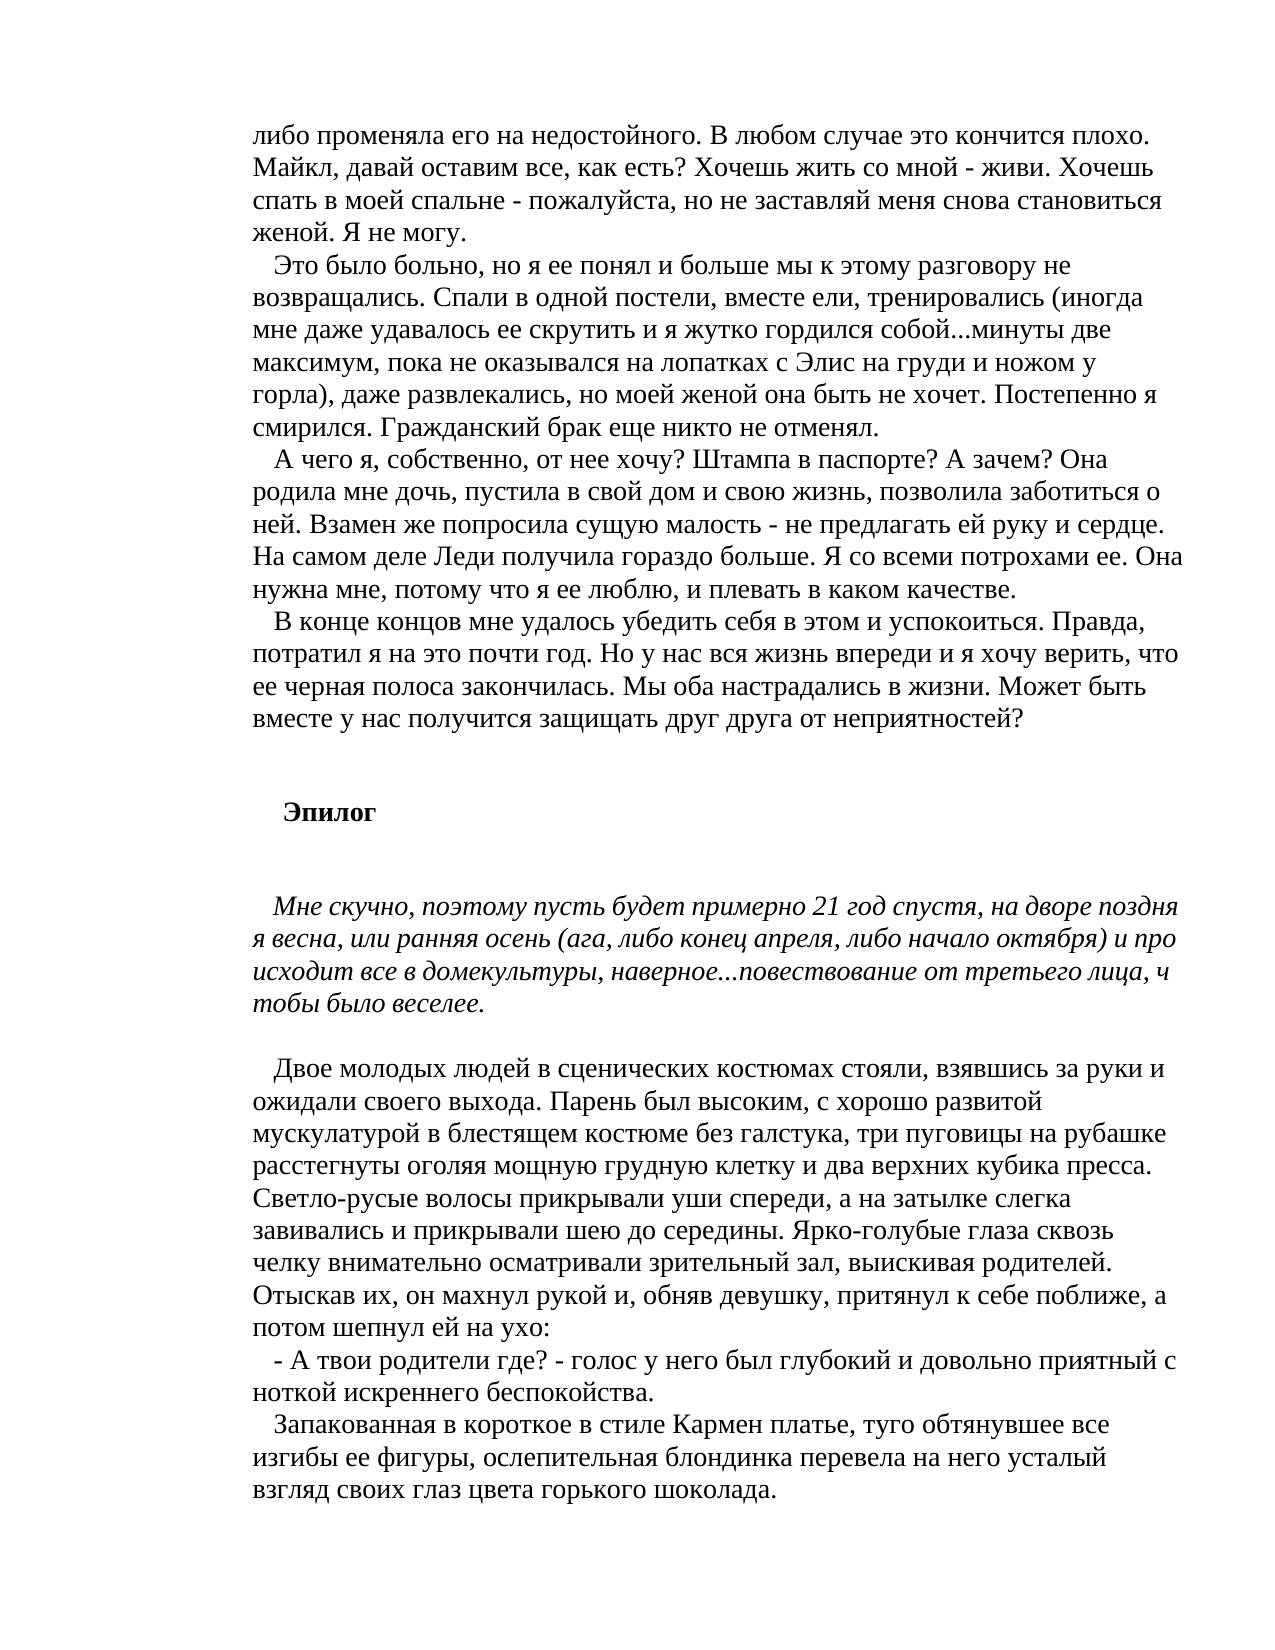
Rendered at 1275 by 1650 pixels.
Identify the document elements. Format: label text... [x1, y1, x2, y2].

text А чего я, собственно, от нее хочу? Штампа в паспорте? А зачем? Она родила мне дочь, пустила в свой дом и свою жизнь, позволила заботиться о ней. Взамен же попросила сущую малость - не предлагать ей руку и сердце. На самом деле Леди получила гораздо больше. Я со всеми потрохами ее. Она нужна мне, потому что я ее люблю, и плевать в каком качестве. [252, 442, 1186, 604]
subtitle Эпилог [177, 795, 1186, 828]
text В конце концов мне удалось убедить себя в этом и успокоиться. Правда, потратил я на это почти год. Но у нас вся жизнь впереди и я хочу верить, что ее черная полоса закончилась. Мы оба настрадались в жизни. Может быть вместе у нас получится защищать друг друга от неприятностей? [252, 604, 1186, 734]
text Мне скучно, поэтому пусть будет примерно 21 год спустя, на дворе поздняя весна, или ранняя осень (ага, либо конец апреля, либо начало октября) и происходит все в домекультуры, наверное...повествование от третьего лица, чтобы было веселее. [252, 889, 1186, 1019]
text Это было больно, но я ее понял и больше мы к этому разговору не возвращались. Спали в одной постели, вместе ели, тренировались (иногда мне даже удавалось ее скрутить и я жутко гордился собой...минуты две максимум, пока не оказывался на лопатках с Элис на груди и ножом у горла), даже развлекались, но моей женой она быть не хочет. Постепенно я смирился. Гражданский брак еще никто не отменял. [252, 248, 1186, 442]
text Двое молодых людей в сценических костюмах стояли, взявшись за руки и ожидали своего выхода. Парень был высоким, с хорошо развитой мускулатурой в блестящем костюме без галстука, три пуговицы на рубашке расстегнуты оголяя мощную грудную клетку и два верхних кубика пресса. Светло-русые волосы прикрывали уши спереди, а на затылке слегка завивались и прикрывали шею до середины. Ярко-голубые глаза сквозь челку внимательно осматривали зрительный зал, выискивая родителей. Отыскав их, он махнул рукой и, обняв девушку, притянул к себе поближе, а потом шепнул ей на ухо: [252, 1051, 1186, 1343]
text Запакованная в короткое в стиле Кармен платье, туго обтянувшее все изгибы ее фигуры, ослепительная блондинка перевела на него усталый взгляд своих глаз цвета горького шоколада. [252, 1407, 1186, 1505]
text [252, 118, 1186, 248]
text - А твои родители где? - голос у него был глубокий и довольно приятный с ноткой искреннего беспокойства. [252, 1343, 1186, 1407]
